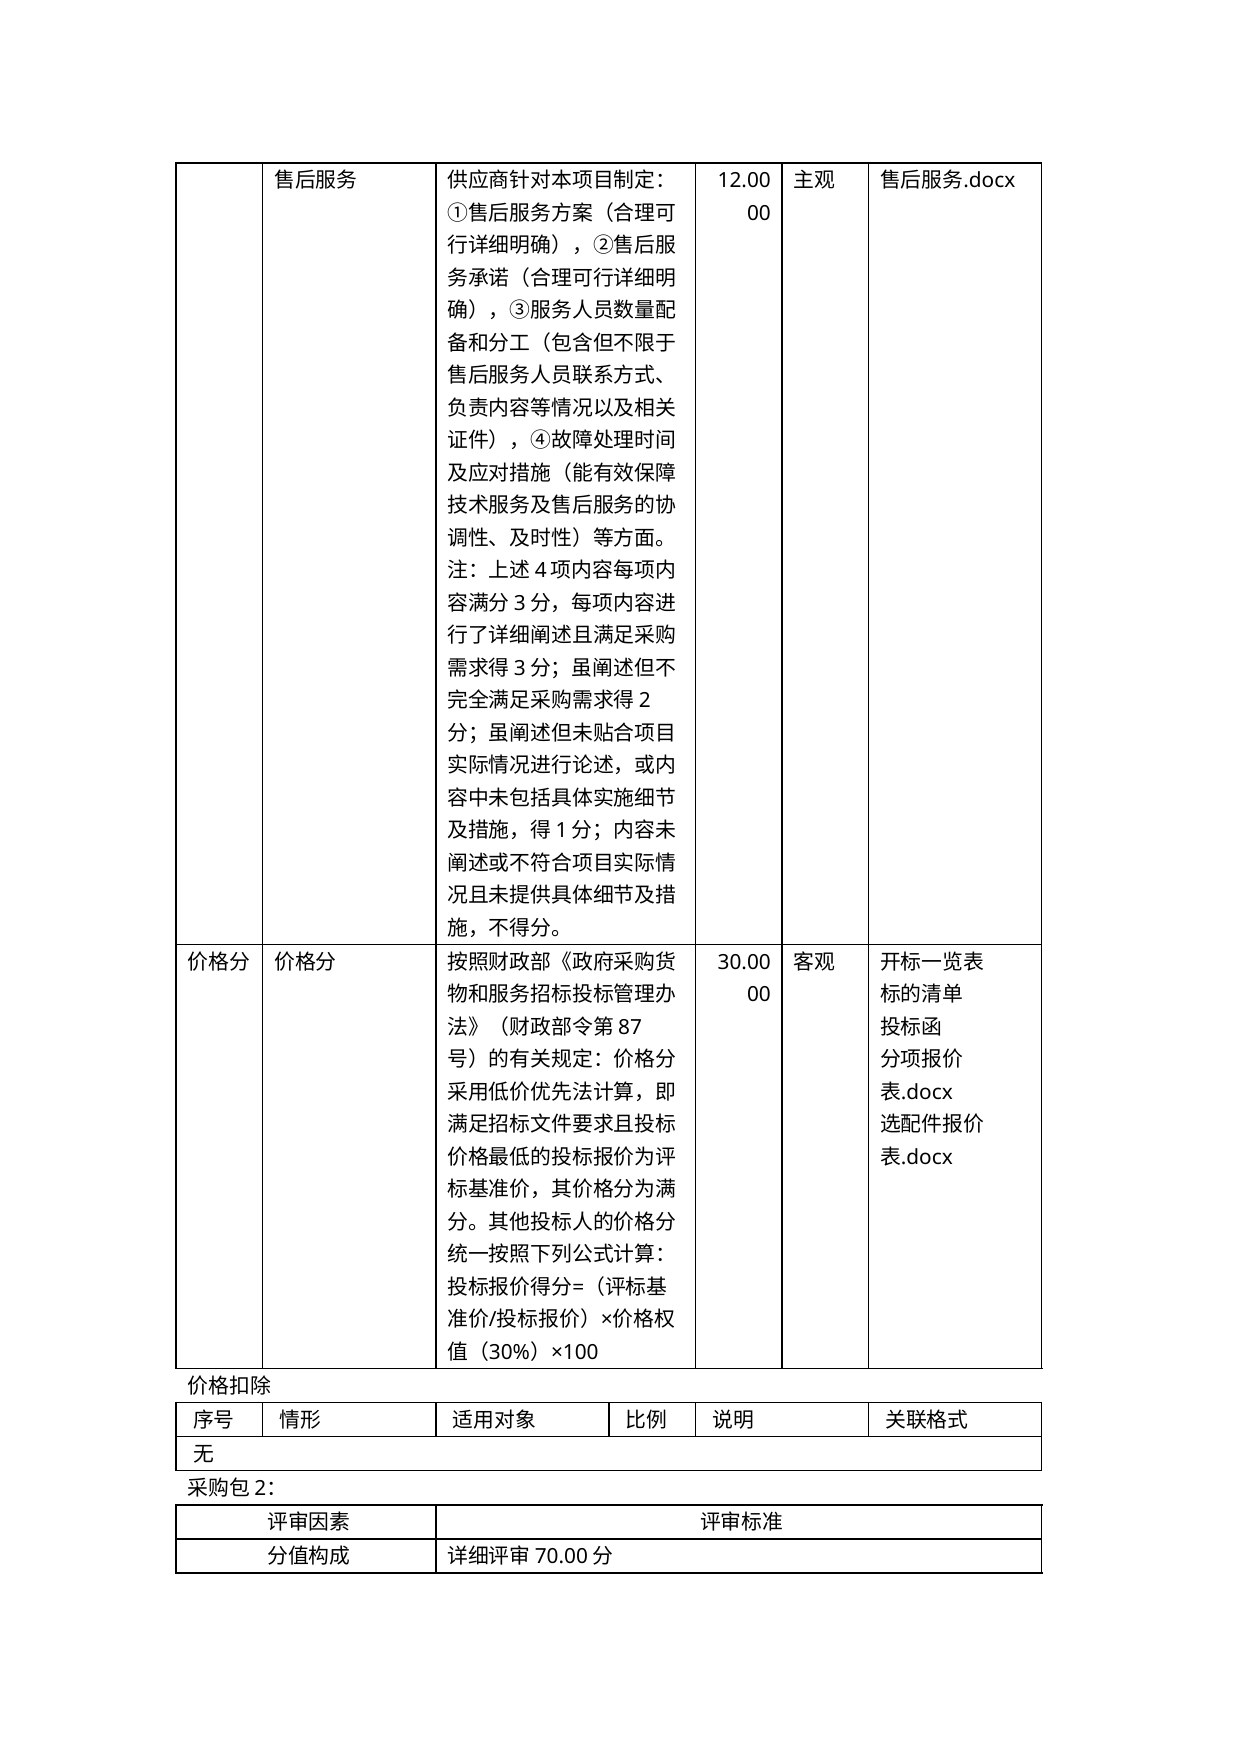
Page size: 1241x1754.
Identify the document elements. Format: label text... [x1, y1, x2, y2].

table_cell 价格分 [263, 945, 435, 1368]
table_cell 主观 [783, 164, 868, 943]
table_cell 按照财政部《政府采购货物和服务招标投标管理办法》（财政部令第87号）的有关规定：价格分采用低价优先法计算，即满足招标文件要求且投标价格最低的投标报价为评标基准价，其价格分为满分。其他投标人的价格分统一按照下列公式计算： 投标报价得分=（评标基准价/投标报价）×价格权值（30%）×100 [437, 945, 695, 1368]
table_cell 开标一览表 标的清单 投标函 分项报价表.docx 选配件报价表.docx [869, 945, 1041, 1368]
table_cell 30.0000 [696, 945, 781, 1368]
table_cell 12.0000 [696, 164, 781, 943]
table_cell 分值构成 [177, 1540, 435, 1572]
table_header 序号 [177, 1403, 262, 1436]
table_cell 无 [177, 1437, 1041, 1470]
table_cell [437, 1540, 1041, 1572]
table_cell 客观 [783, 945, 868, 1368]
table_header 关联格式 [869, 1403, 1041, 1436]
table_cell 价格分 [177, 945, 262, 1368]
table_header 评审因素 [177, 1506, 435, 1538]
text 采购包2： [187, 1471, 1053, 1504]
table_header 适用对象 [437, 1403, 608, 1436]
table_header 情形 [263, 1403, 435, 1436]
text 价格扣除 [187, 1369, 1053, 1402]
table_cell 供应商针对本项目制定：①售后服务方案（合理可行详细明确），②售后服务承诺（合理可行详细明确），③服务人员数量配备和分工（包含但不限于售后服务人员联系方式、负责内容等情况以及相关证件），④故障处理时间及应对措施（能有效保障技术服务及售后服务的协调性、及时性）等方面。注：上述4项内容每项内容满分3分，每项内容进行了详细阐述且满足采购需求得3分；虽阐述但不完全满足采购需求得2分；虽阐述但未贴合项目实际情况进行论述，或内容中未包括具体实施细节及措施，得1分；内容未阐述或不符合项目实际情况且未提供具体细节及措施，不得分。 [437, 164, 695, 943]
table_cell 售后服务 [263, 164, 435, 943]
table_header 比例 [610, 1403, 695, 1436]
table_cell 售后服务.docx [869, 164, 1041, 943]
table_header 说明 [696, 1403, 868, 1436]
table_header 评审标准 [437, 1506, 1041, 1538]
